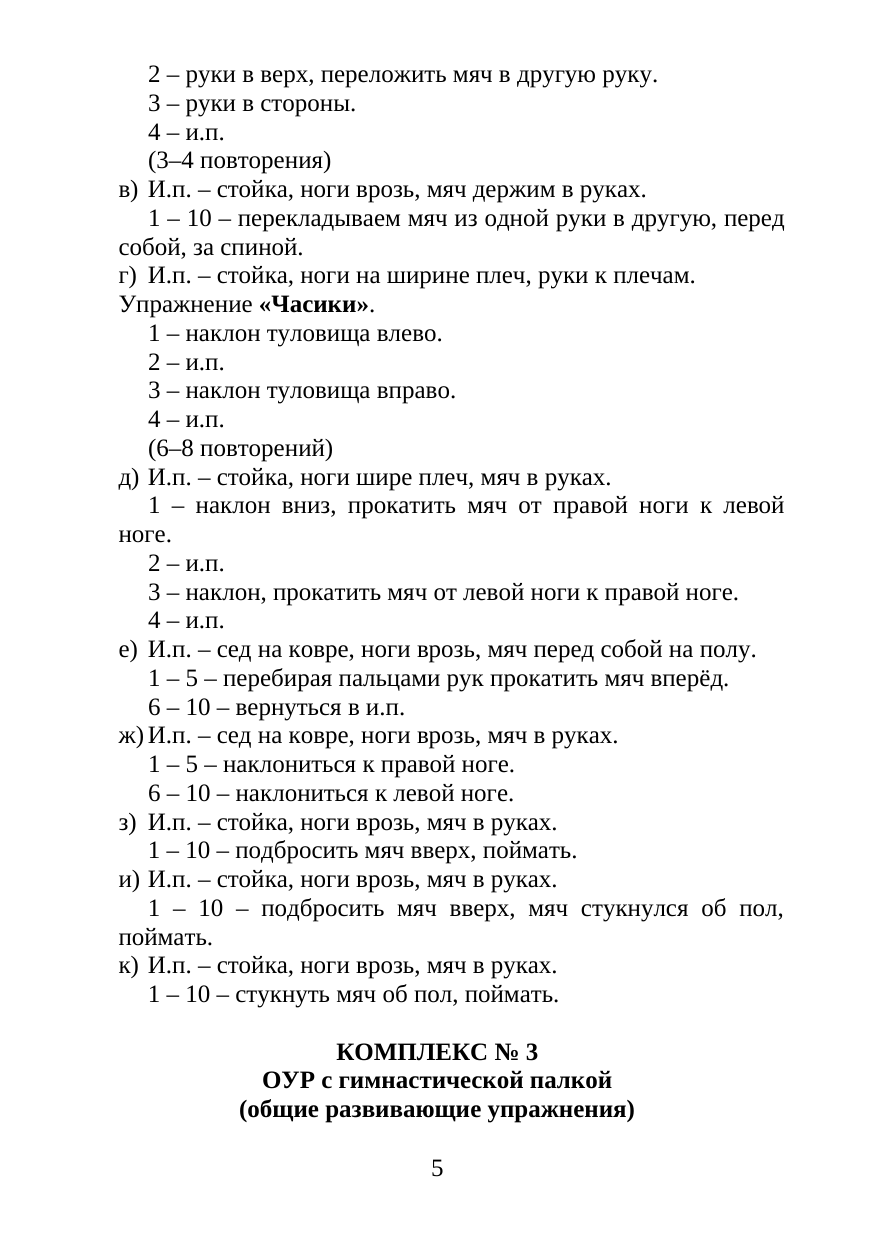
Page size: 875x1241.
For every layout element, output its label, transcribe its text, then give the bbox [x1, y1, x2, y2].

text ОУР с гимнастической палкой [89, 1065, 785, 1094]
list 1 – 10 – подбросить мяч вверх, поймать. [118, 835, 785, 864]
text 2 – и.п. [118, 548, 785, 577]
text 3 – наклон, прокатить мяч от левой ноги к правой ноге. [118, 577, 785, 605]
list 2 – руки в верх, переложить мяч в другую руку. [118, 59, 785, 88]
list 4 – и.п. [118, 117, 785, 145]
list 1 – 5 – перебирая пальцами рук прокатить мяч вперёд. [118, 663, 785, 692]
list И.п. – стойка, ноги врозь, мяч в руках. [89, 950, 785, 979]
text 4 – и.п. [118, 605, 785, 634]
text (общие развивающие упражнения) [89, 1094, 785, 1123]
list И.п. – стойка, ноги шире плеч, мяч в руках. [89, 462, 785, 490]
list 6 – 10 – наклониться к левой ноге. [118, 778, 785, 807]
list 1 – 5 – наклониться к правой ноге. [118, 749, 785, 778]
text Упражнение «Часики». [89, 289, 785, 318]
list 4 – и.п. [118, 404, 785, 433]
list 1 – наклон туловища влево. [118, 318, 785, 347]
list И.п. – стойка, ноги врозь, мяч в руках. [89, 864, 785, 893]
list 1 – 10 – стукнуть мяч об пол, поймать. [118, 979, 785, 1008]
list И.п. – сед на ковре, ноги врозь, мяч перед собой на полу. [89, 634, 785, 663]
list 2 – и.п. [118, 347, 785, 375]
list 3 – руки в стороны. [118, 88, 785, 117]
list (6–8 повторений) [89, 433, 785, 462]
subtitle КОМПЛЕКС № 3 [89, 1037, 785, 1065]
list И.п. – сед на ковре, ноги врозь, мяч в руках. [89, 720, 785, 749]
text 1 – наклон вниз, прокатить мяч от правой ноги к левой ноге. [118, 490, 785, 548]
list 6 – 10 – вернуться в и.п. [118, 692, 785, 720]
list 1 – 10 – подбросить мяч вверх, мяч стукнулся об пол, поймать. [118, 893, 785, 950]
list 3 – наклон туловища вправо. [118, 375, 785, 404]
list И.п. – стойка, ноги врозь, мяч держим в руках. [89, 174, 785, 203]
list (3–4 повторения) [89, 145, 785, 174]
list И.п. – стойка, ноги на ширине плеч, руки к плечам. [89, 260, 785, 289]
list И.п. – стойка, ноги врозь, мяч в руках. [89, 807, 785, 835]
list 1 – 10 – перекладываем мяч из одной руки в другую, перед собой, за спиной. [118, 203, 785, 260]
